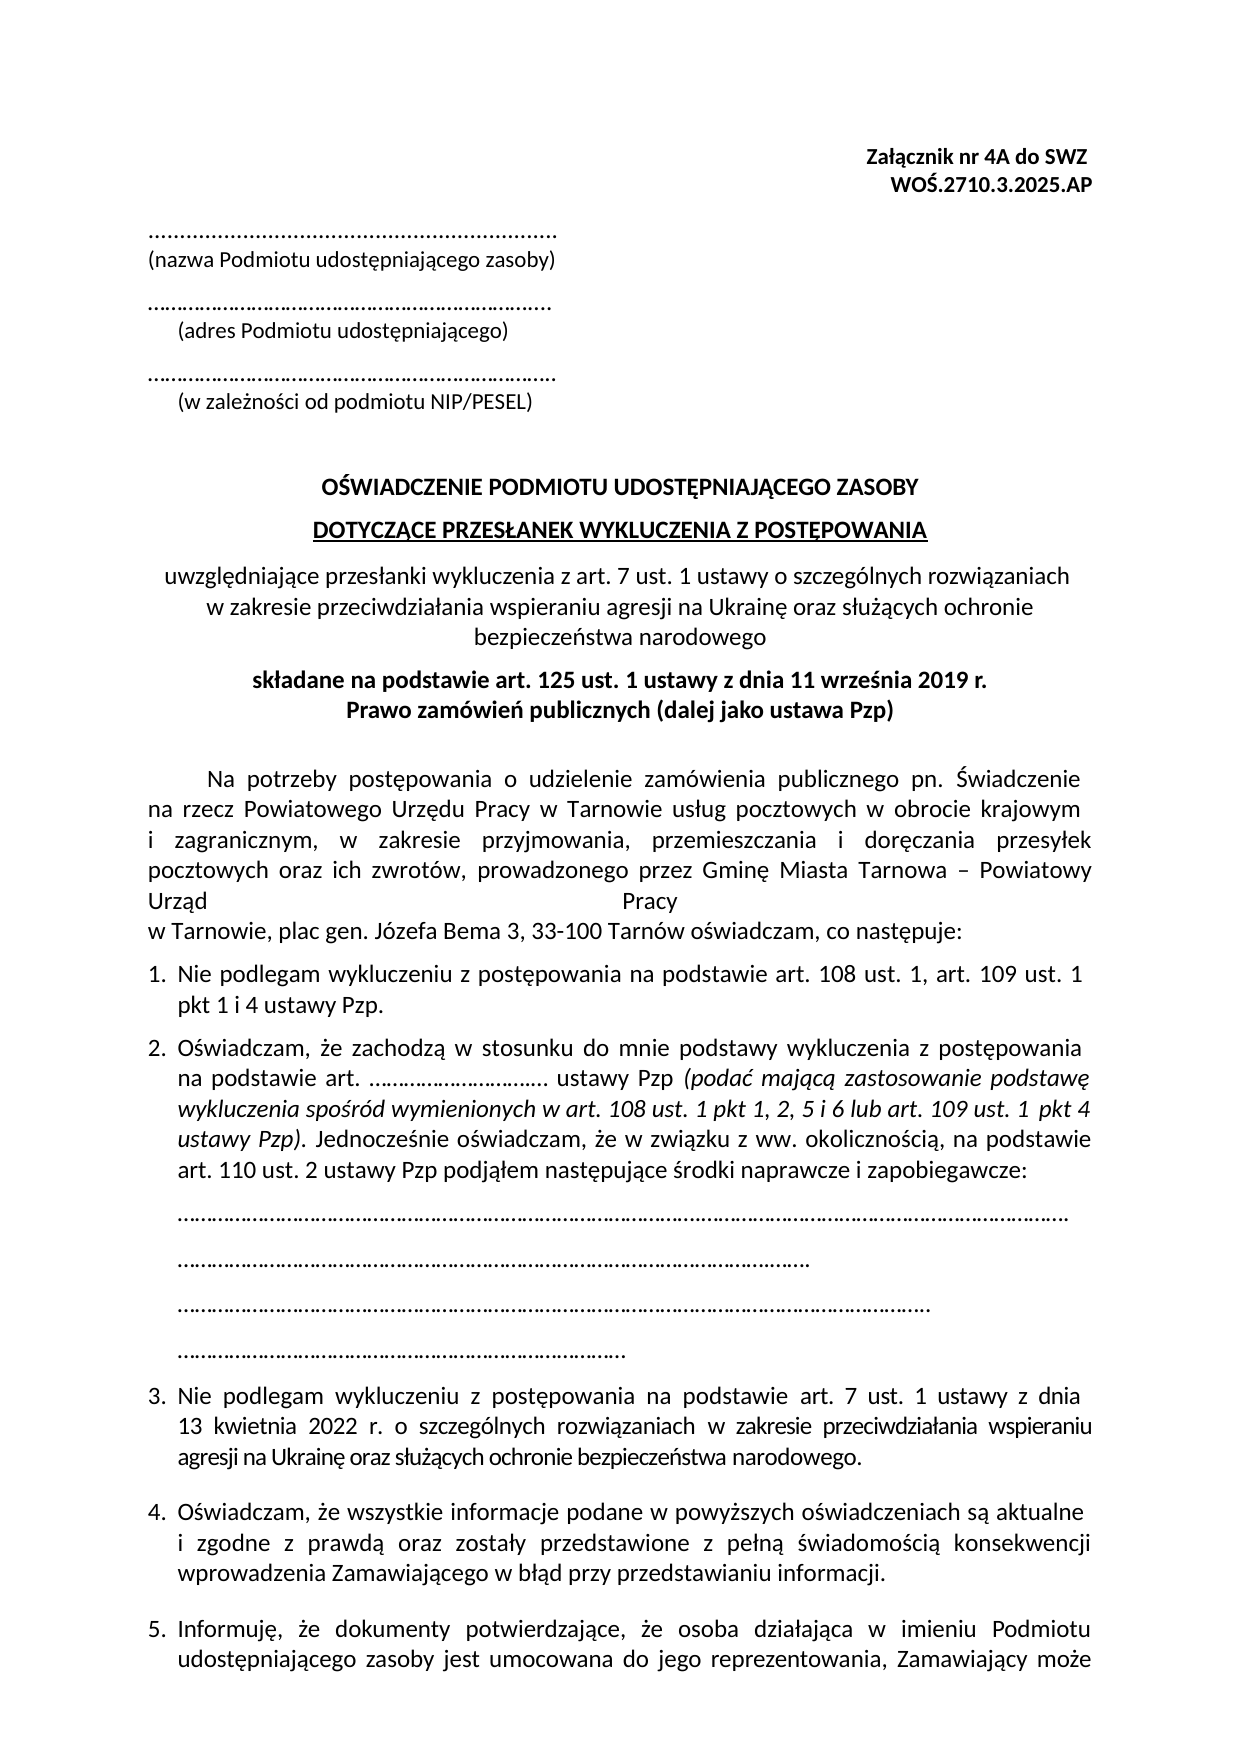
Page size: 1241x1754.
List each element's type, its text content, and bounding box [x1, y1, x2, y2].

list Oświadczam, że wszystkie informacje podane w powyższych oświadczeniach są aktualne i zgodne z prawdą oraz zostały przedstawione z pełną świadomością konsekwencji wprowadzenia Zamawiającego w błąd przy przedstawianiu informacji. [148, 1496, 1092, 1588]
text OŚWIADCZENIE PODMIOTU UDOSTĘPNIAJĄCEGO ZASOBY [148, 471, 1092, 502]
text ………………………………………………………….... [148, 286, 1092, 316]
text (adres Podmiotu udostępniającego) [148, 316, 1092, 344]
text składane na podstawie art. 125 ust. 1 ustawy z dnia 11 września 2019 r. [148, 664, 1092, 695]
text DOTYCZĄCE PRZESŁANEK WYKLUCZENIA Z POSTĘPOWANIA [148, 514, 1092, 545]
text (nazwa Podmiotu udostępniającego zasoby) [148, 245, 1092, 273]
list Oświadczam, że zachodzą w stosunku do mnie podstawy wykluczenia z postępowania na podstawie art. ……………………….… ustawy Pzp (podać mającą zastosowanie podstawę wykluczenia spośród wymienionych w art. 108 ust. 1 pkt 1, 2, 5 i 6 lub art. 109 ust. 1 pkt 4 ustawy Pzp). Jednocześnie oświadczam, że w związku z ww. okolicznością, na podstawie art. 110 ust. 2 ustawy Pzp podjąłem następujące środki naprawcze i zapobiegawcze: [148, 1032, 1092, 1184]
text …………………………………………………………….. [148, 357, 1092, 387]
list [148, 1613, 1092, 1674]
text ……………………………………………………………………………….……………………………………………………….………………………………………………………………………………………….…….…………………………………………………………………………………………………………………..…………………………………………………………………… [177, 1197, 1092, 1365]
list Nie podlegam wykluczeniu z postępowania na podstawie art. 108 ust. 1, art. 109 ust. 1 pkt 1 i 4 ustawy Pzp. [148, 958, 1092, 1019]
text Prawo zamówień publicznych (dalej jako ustawa Pzp) [148, 695, 1092, 725]
text ................................................................. [148, 215, 1092, 245]
text uwzględniające przesłanki wykluczenia z art. 7 ust. 1 ustawy o szczególnych rozwiązaniach w zakresie przeciwdziałania wspieraniu agresji na Ukrainę oraz służących ochronie bezpieczeństwa narodowego [148, 560, 1092, 652]
text (w zależności od podmiotu NIP/PESEL) [148, 387, 1092, 415]
text Załącznik nr 4A do SWZ WOŚ.2710.3.2025.AP [148, 142, 1092, 198]
list Nie podlegam wykluczeniu z postępowania na podstawie art. 7 ust. 1 ustawy z dnia 13 kwietnia 2022 r. o szczególnych rozwiązaniach w zakresie przeciwdziałania wspieraniu agresji na Ukrainę oraz służących ochronie bezpieczeństwa narodowego. [148, 1380, 1092, 1471]
text Na potrzeby postępowania o udzielenie zamówienia publicznego pn. Świadczenie na rzecz Powiatowego Urzędu Pracy w Tarnowie usług pocztowych w obrocie krajowym i zagranicznym, w zakresie przyjmowania, przemieszczania i doręczania przesyłek pocztowych oraz ich zwrotów, prowadzonego przez Gminę Miasta Tarnowa – Powiatowy Urząd Pracy w Tarnowie, plac gen. Józefa Bema 3, 33-100 Tarnów oświadczam, co następuje: [148, 763, 1092, 946]
